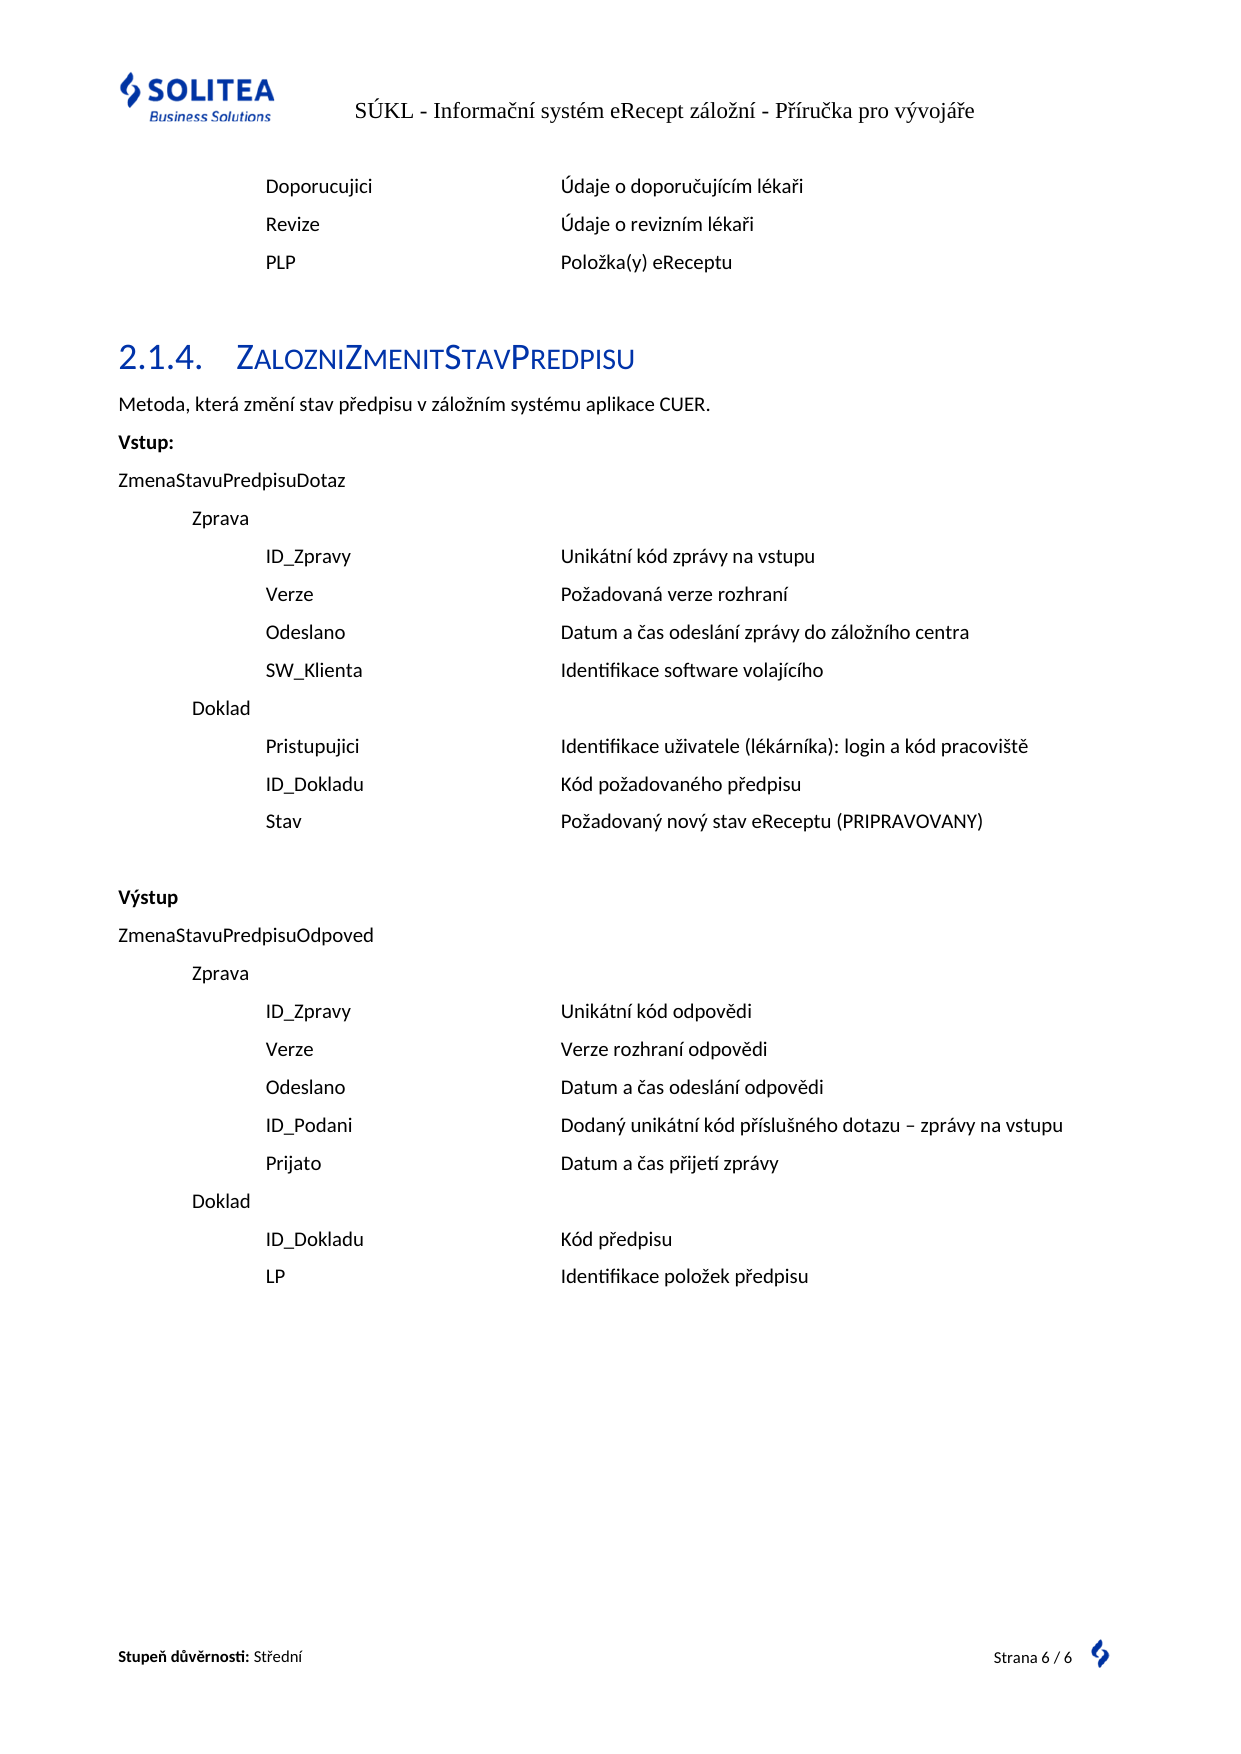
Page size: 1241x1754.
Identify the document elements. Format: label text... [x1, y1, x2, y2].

text Metoda, která změní stav předpisu v záložním systému aplikace CUER. [118, 392, 1122, 417]
text Verze Verze rozhraní odpovědi [118, 1036, 1122, 1062]
text Doporucujici Údaje o doporučujícím lékaři [192, 174, 1122, 199]
text Stav Požadovaný nový stav eReceptu (PRIPRAVOVANY) [192, 809, 1122, 834]
text Odeslano Datum a čas odeslání odpovědi [118, 1074, 1122, 1099]
text ZmenaStavuPredpisuOdpoved [118, 922, 1122, 948]
text Odeslano Datum a čas odeslání zprávy do záložního centra [118, 619, 1122, 644]
text ZalozniZmenitStavPredpisu [118, 333, 1122, 379]
picture [1089, 1637, 1111, 1668]
text Verze Požadovaná verze rozhraní [118, 581, 1122, 607]
picture [118, 70, 275, 121]
text SW_Klienta Identifikace software volajícího [118, 657, 1122, 682]
text Pristupujici Identifikace uživatele (lékárníka): login a kód pracoviště [118, 733, 1122, 758]
text ID_Podani Dodaný unikátní kód příslušného dotazu – zprávy na vstupu [118, 1112, 1122, 1137]
text PLP Položka(y) eReceptu [192, 249, 1122, 275]
text Zprava [118, 960, 1122, 986]
text Vstup: [118, 429, 1122, 455]
text Výstup [118, 884, 1122, 910]
text Prijato Datum a čas přijetí zprávy [118, 1150, 1122, 1175]
text Doklad [118, 1188, 1122, 1213]
text Doklad [118, 695, 1122, 720]
text ID_Zpravy Unikátní kód odpovědi [118, 998, 1122, 1024]
text LP Identifikace položek předpisu [118, 1264, 1122, 1289]
text Revize Údaje o revizním lékaři [192, 212, 1122, 237]
text ZmenaStavuPredpisuDotaz [118, 467, 1122, 493]
text ID_Dokladu Kód požadovaného předpisu [118, 771, 1122, 796]
text Zprava [118, 505, 1122, 531]
text ID_Dokladu Kód předpisu [118, 1226, 1122, 1251]
text ID_Zpravy Unikátní kód zprávy na vstupu [118, 543, 1122, 569]
